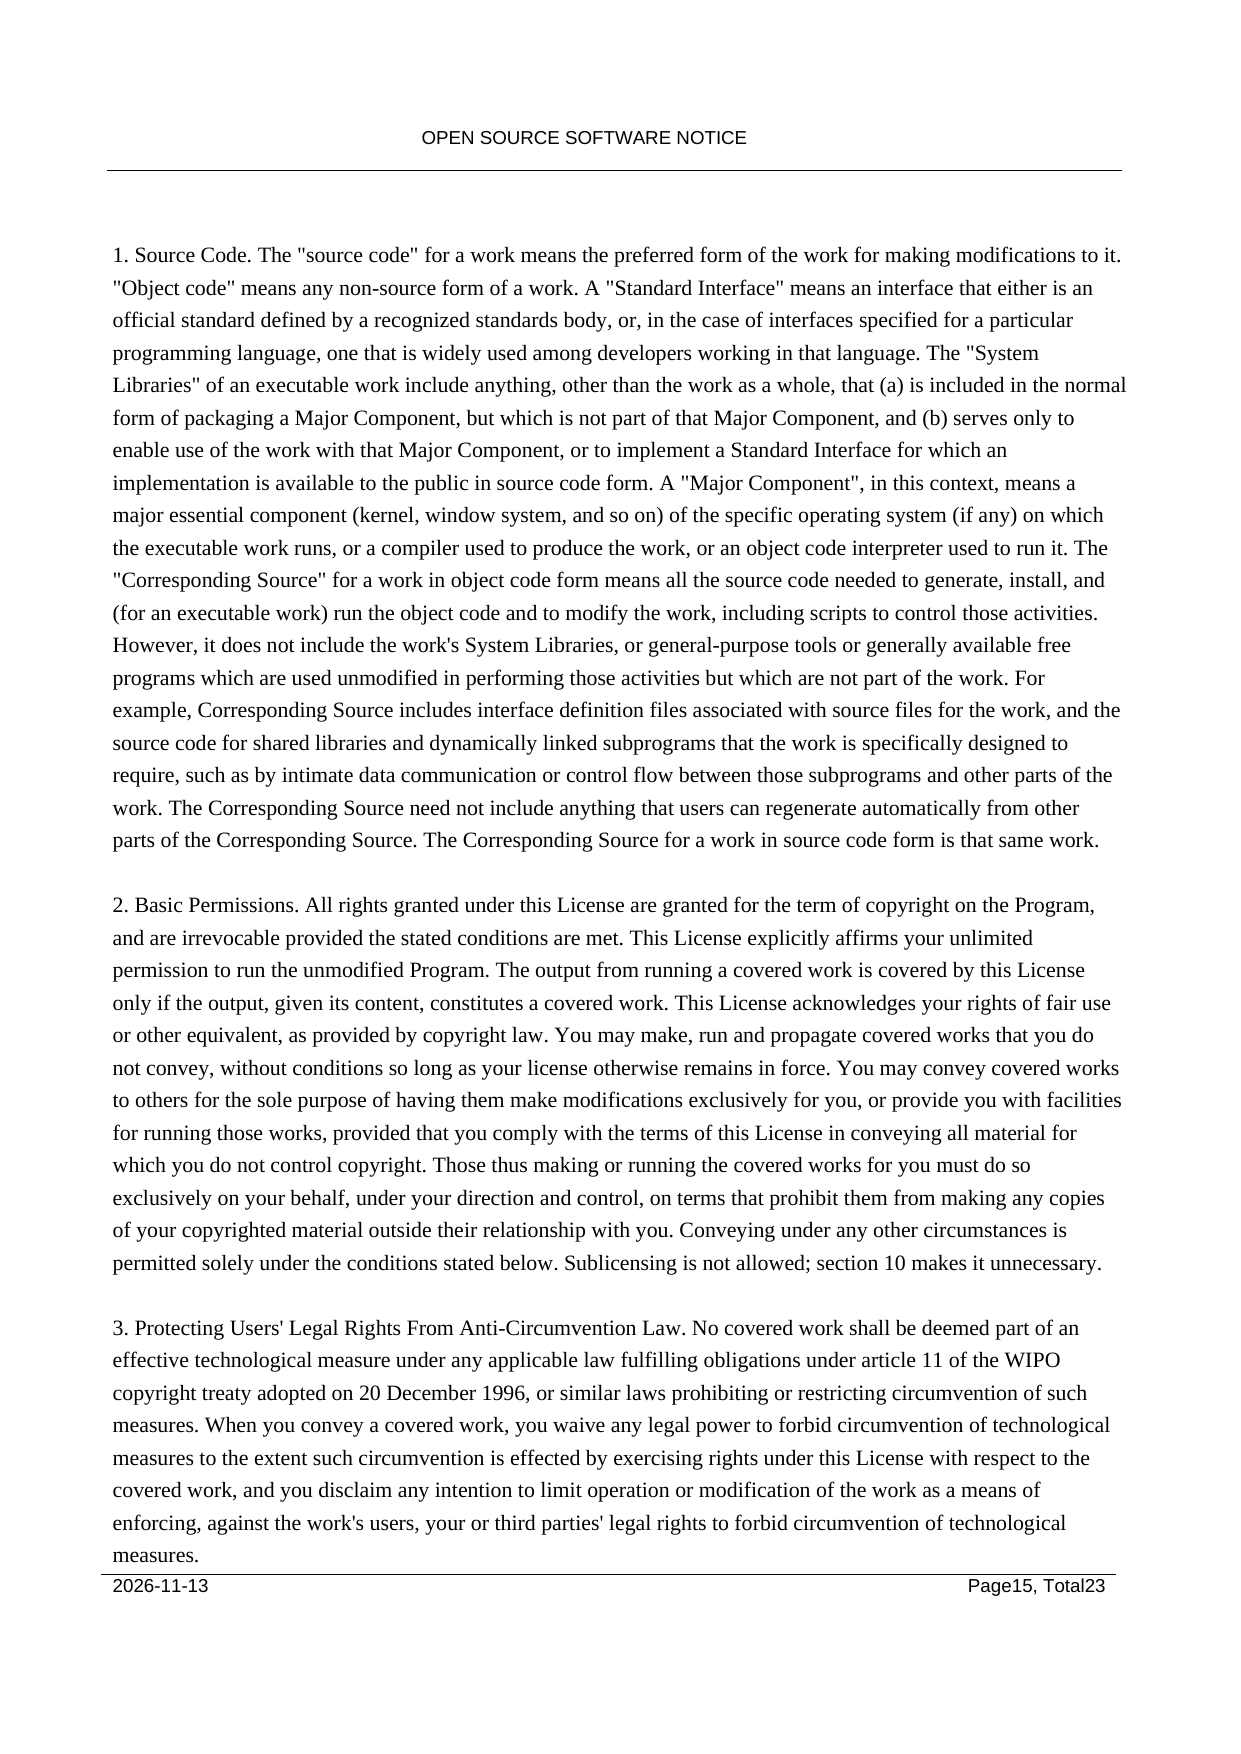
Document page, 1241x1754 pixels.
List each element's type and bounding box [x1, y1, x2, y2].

text [112, 206, 1128, 1571]
